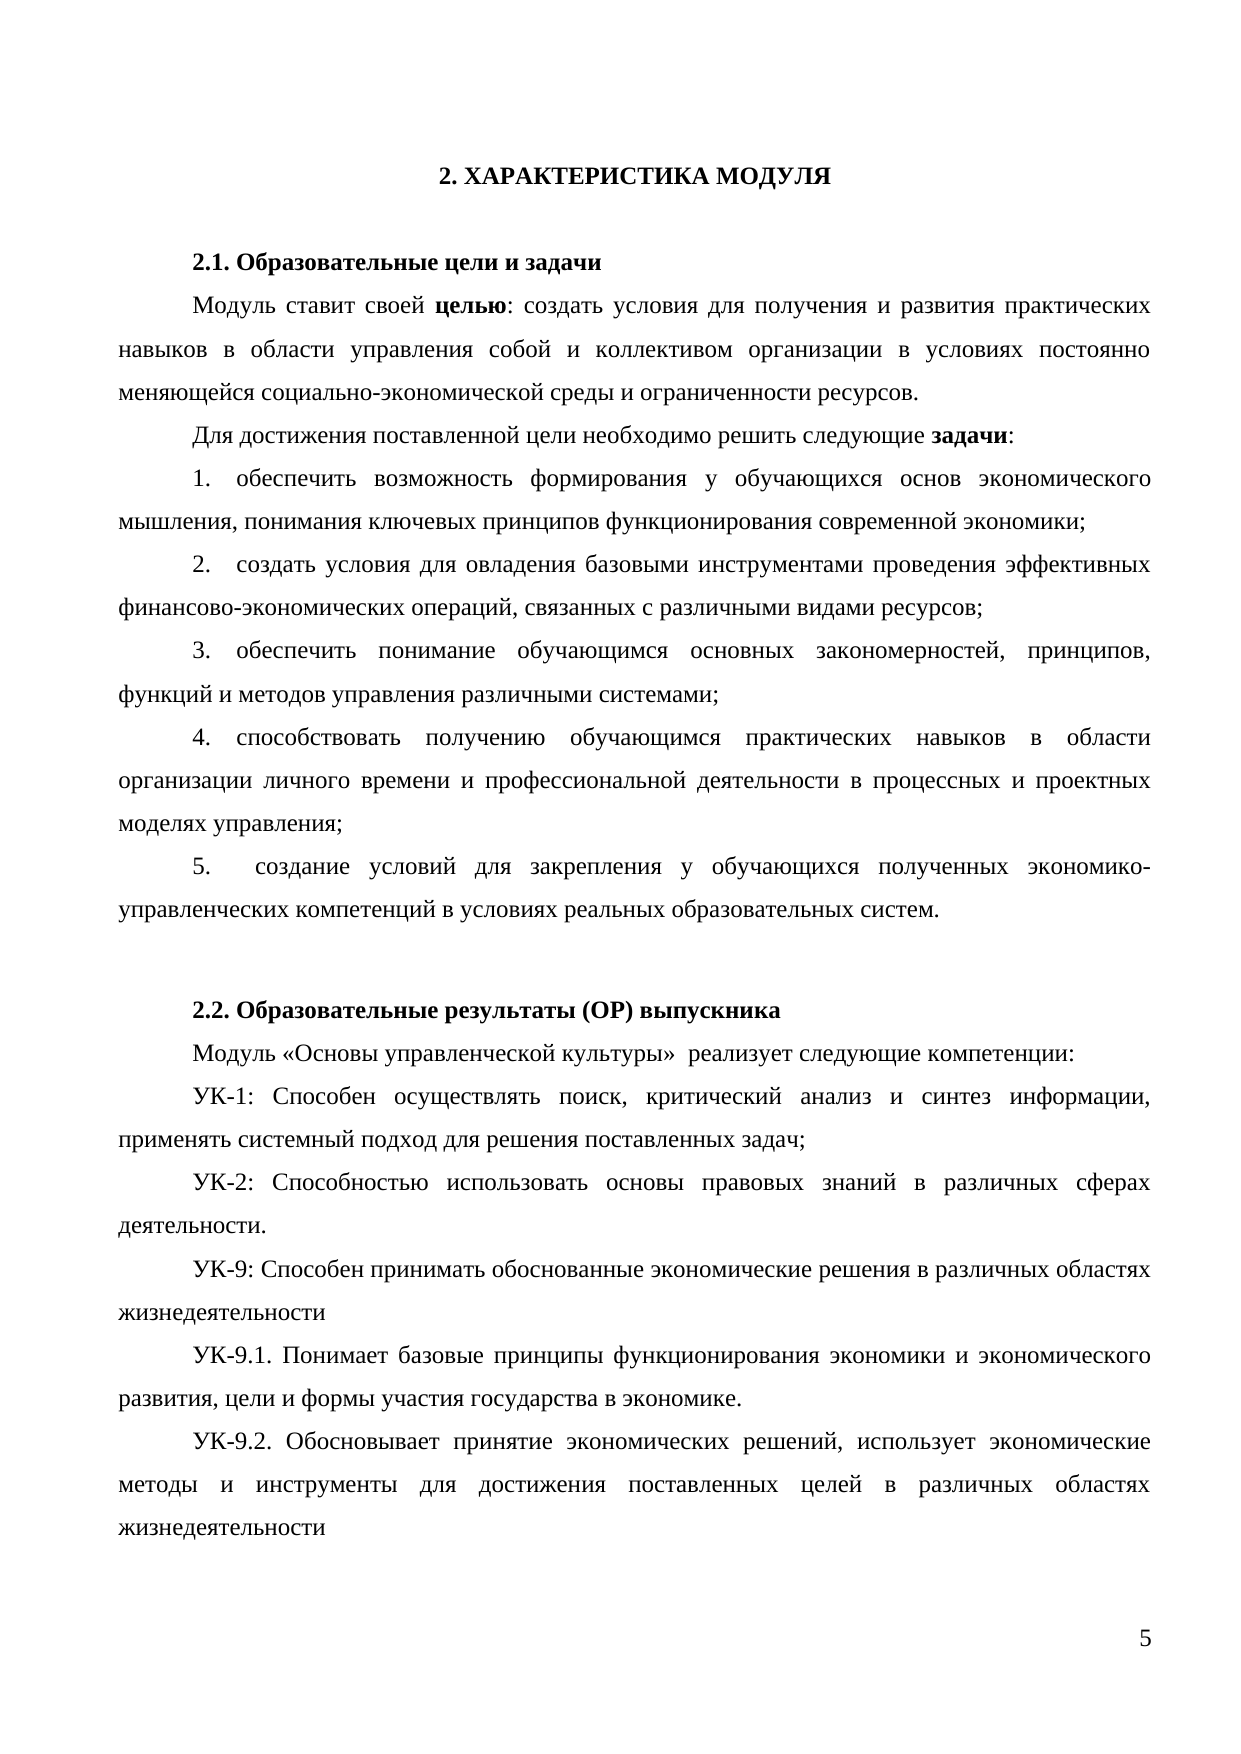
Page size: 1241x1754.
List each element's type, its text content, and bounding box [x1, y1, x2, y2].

text УК-9.2. Обосновывает принятие экономических решений, использует экономические методы и инструменты для достижения поставленных целей в различных областях жизнедеятельности [118, 1426, 1152, 1541]
text Модуль ставит своей целью: создать условия для получения и развития практических навыков в области управления собой и коллективом организации в условиях постоянно меняющейся социально-экономической среды и ограниченности ресурсов. [118, 291, 1152, 406]
list обеспечить возможность формирования у обучающихся основ экономического мышления, понимания ключевых принципов функционирования современной экономики; [118, 463, 1152, 535]
text 2.2. Образовательные результаты (ОР) выпускника [118, 995, 1152, 1024]
text УК-9.1. Понимает базовые принципы функционирования экономики и экономического развития, цели и формы участия государства в экономике. [118, 1340, 1152, 1412]
text Для достижения поставленной цели необходимо решить следующие задачи: [118, 420, 1152, 449]
text УК-1: Способен осуществлять поиск, критический анализ и синтез информации, применять системный подход для решения поставленных задач; [118, 1081, 1152, 1153]
list обеспечить понимание обучающимся основных закономерностей, принципов, функций и методов управления различными системами; [118, 636, 1152, 707]
list создать условия для овладения базовыми инструментами проведения эффективных финансово-экономических операций, связанных с различными видами ресурсов; [118, 549, 1152, 621]
text 2.1. Образовательные цели и задачи [118, 247, 1152, 276]
list способствовать получению обучающимся практических навыков в области организации личного времени и профессиональной деятельности в процессных и проектных моделях управления; [118, 722, 1152, 837]
text УК-2: Способностью использовать основы правовых знаний в различных сферах деятельности. [118, 1167, 1152, 1239]
list создание условий для закрепления у обучающихся полученных экономико-управленческих компетенций в условиях реальных образовательных систем. [118, 851, 1152, 923]
text 2. ХАРАКТЕРИСТИКА МОДУЛЯ [118, 161, 1152, 190]
text УК-9: Способен принимать обоснованные экономические решения в различных областях жизнедеятельности [118, 1254, 1152, 1326]
text Модуль «Основы управленческой культуры» реализует следующие компетенции: [118, 1038, 1152, 1067]
